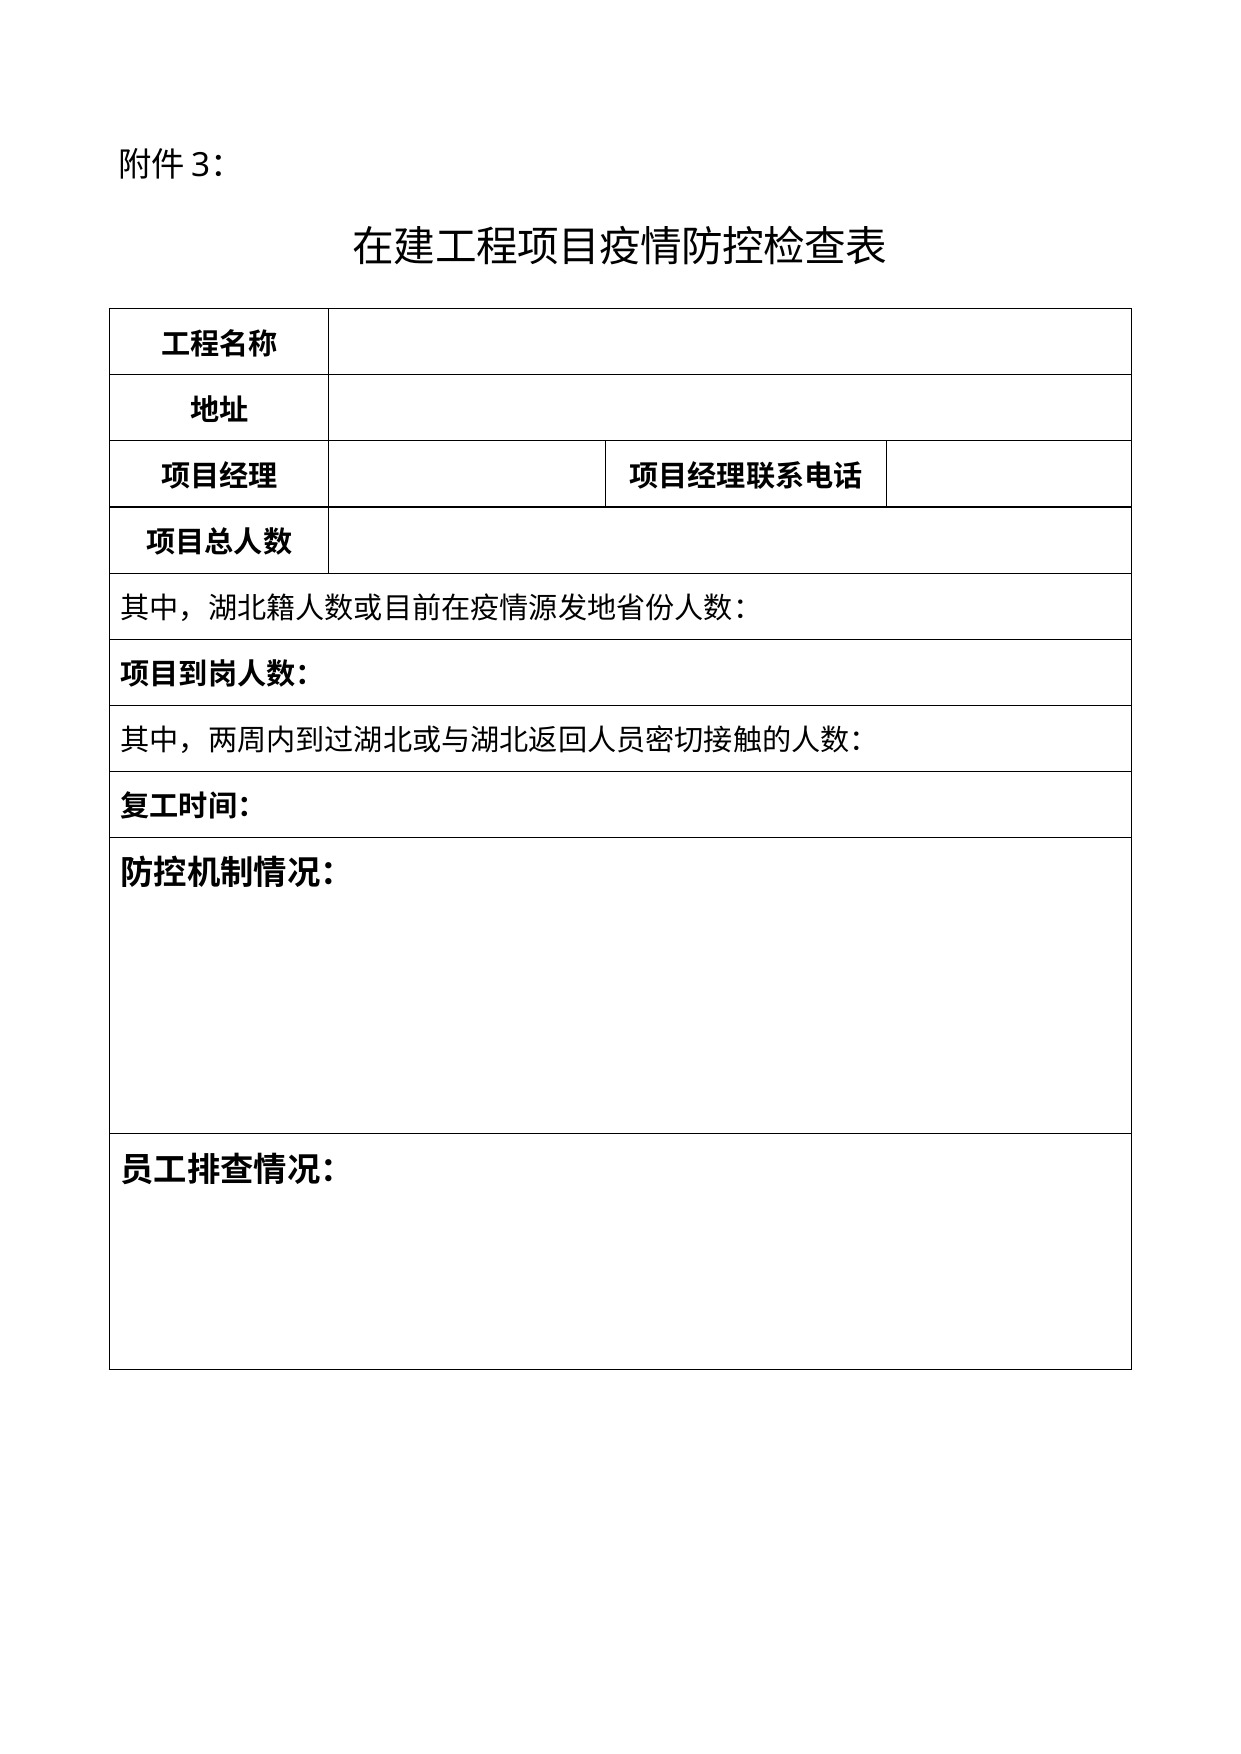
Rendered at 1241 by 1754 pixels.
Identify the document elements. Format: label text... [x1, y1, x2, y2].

table_cell 其中，两周内到过湖北或与湖北返回人员密切接触的人数： [110, 706, 1131, 771]
table_cell 项目经理 [110, 441, 328, 506]
table_cell 地址 [110, 375, 328, 440]
table_cell [329, 508, 1131, 572]
text 附件3： [118, 129, 1122, 194]
table_cell 防控机制情况： [110, 838, 1131, 1133]
text 在建工程项目疫情防控检查表 [118, 211, 1122, 276]
table_cell 项目到岗人数： [110, 640, 1131, 704]
table_cell [887, 441, 1131, 506]
table_header [329, 309, 1131, 374]
table_cell [329, 375, 1131, 440]
table_cell [329, 441, 605, 506]
table_cell 复工时间： [110, 772, 1131, 837]
table_cell 员工排查情况： [110, 1134, 1131, 1368]
table_header 工程名称 [110, 309, 328, 374]
table_cell 项目总人数 [110, 508, 328, 572]
table_cell 项目经理联系电话 [606, 441, 886, 506]
table_cell 其中，湖北籍人数或目前在疫情源发地省份人数： [110, 574, 1131, 638]
